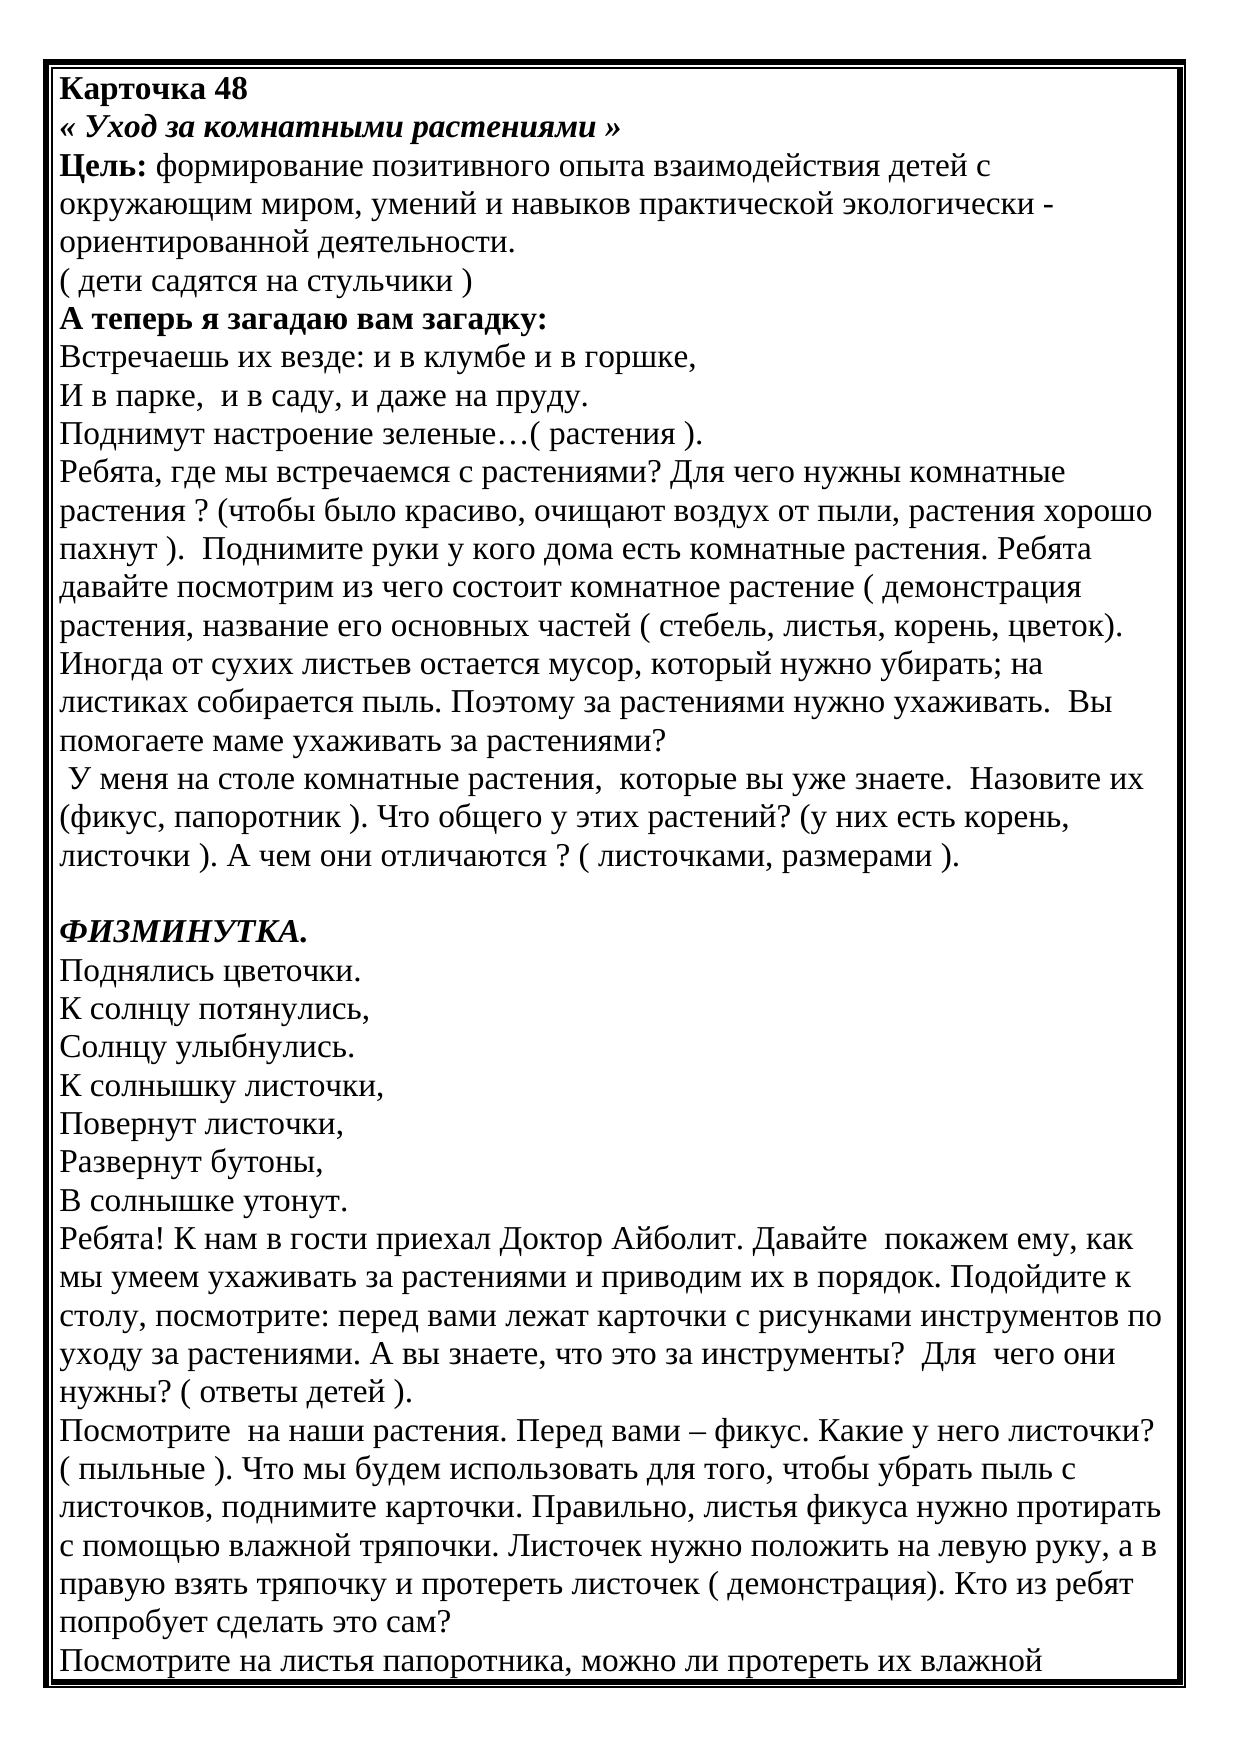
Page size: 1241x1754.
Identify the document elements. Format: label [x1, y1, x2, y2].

table_cell [53, 69, 1177, 1678]
